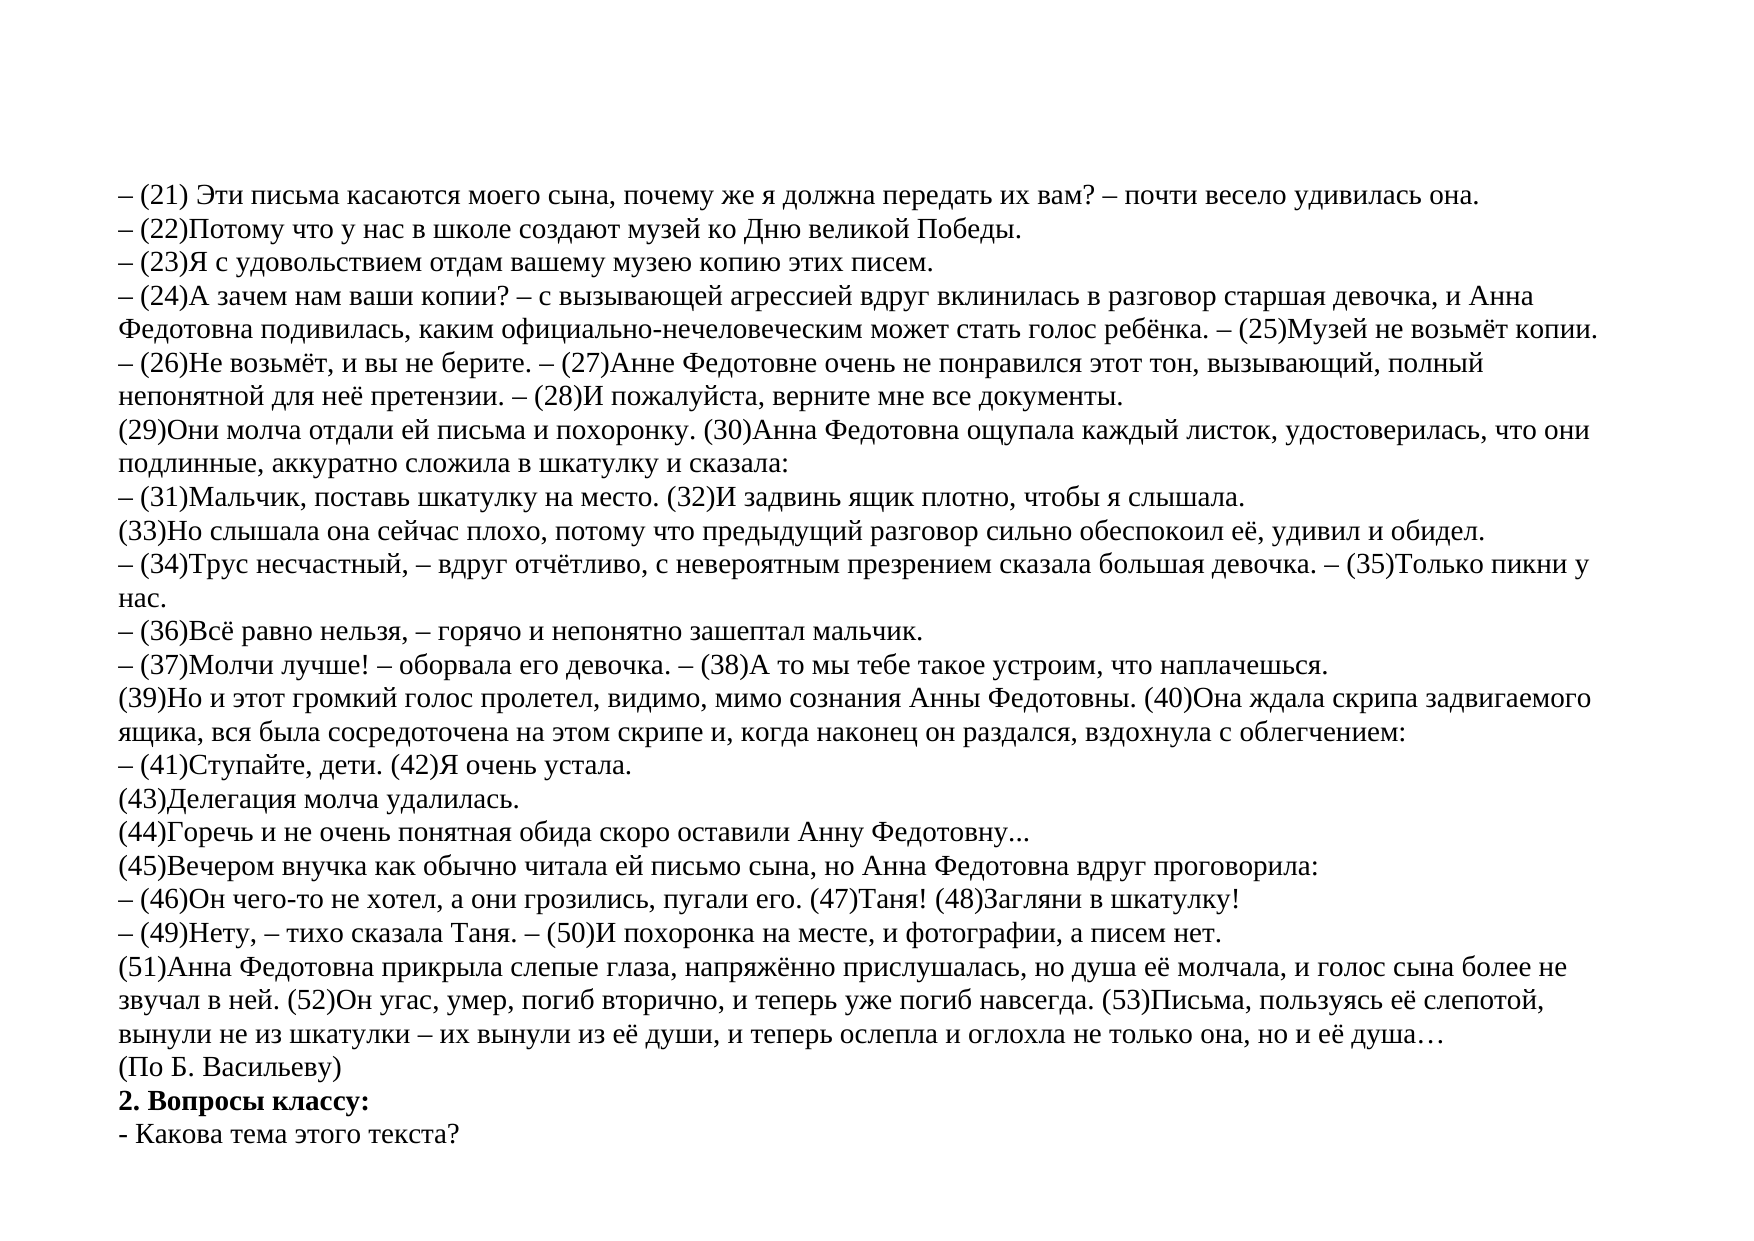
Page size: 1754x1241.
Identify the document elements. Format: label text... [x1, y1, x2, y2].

text (43)Делегация молча удалилась. [118, 781, 1636, 814]
text – (49)Нету, – тихо сказала Таня. – (50)И похоронка на месте, и фотографии, а писем нет. [118, 915, 1636, 949]
text – (41)Ступайте, дети. (42)Я очень устала. [118, 747, 1636, 781]
text (39)Но и этот громкий голос пролетел, видимо, мимо сознания Анны Федотовны. (40)Она ждала скрипа задвигаемого ящика, вся была сосредоточена на этом скрипе и, когда наконец он раздался, вздохнула с облегчением: [118, 680, 1636, 747]
text (33)Но слышала она сейчас плохо, потому что предыдущий разговор сильно обеспокоил её, удивил и обидел. [118, 513, 1636, 546]
text - Какова тема этого текста? [118, 1116, 1636, 1150]
text – (22)Потому что у нас в школе создают музей ко Дню великой Победы. [118, 211, 1636, 244]
text – (36)Всё равно нельзя, – горячо и непонятно зашептал мальчик. [118, 613, 1636, 647]
text – (37)Молчи лучше! – оборвала его девочка. – (38)А то мы тебе такое устроим, что наплачешься. [118, 647, 1636, 680]
text (29)Они молча отдали ей письма и похоронку. (30)Анна Федотовна ощупала каждый листок, удостоверилась, что они подлинные, аккуратно сложила в шкатулку и сказала: [118, 412, 1636, 479]
text (44)Горечь и не очень понятная обида скоро оставили Анну Федотовну... [118, 814, 1636, 848]
text – (31)Мальчик, поставь шкатулку на место. (32)И задвинь ящик плотно, чтобы я слышала. [118, 479, 1636, 513]
text (51)Анна Федотовна прикрыла слепые глаза, напряжённо прислушалась, но душа её молчала, и голос сына более не звучал в ней. (52)Он угас, умер, погиб вторично, и теперь уже погиб навсегда. (53)Письма, пользуясь её слепотой, вынули не из шкатулки – их вынули из её души, и теперь ослепла и оглохла не только она, но и её душа… [118, 949, 1636, 1049]
text 2. Вопросы классу: [118, 1083, 1636, 1116]
text – (21) Эти письма касаются моего сына, почему же я должна передать их вам? – почти весело удивилась она. [118, 177, 1636, 211]
text – (46)Он чего-то не хотел, а они грозились, пугали его. (47)Таня! (48)Загляни в шкатулку! [118, 882, 1636, 915]
text – (34)Трус несчастный, – вдруг отчётливо, с невероятным презрением сказала большая девочка. – (35)Только пикни у нас. [118, 546, 1636, 613]
text – (26)Не возьмёт, и вы не берите. – (27)Анне Федотовне очень не понравился этот тон, вызывающий, полный непонятной для неё претензии. – (28)И пожалуйста, верните мне все документы. [118, 345, 1636, 412]
text – (24)А зачем нам ваши копии? – с вызывающей агрессией вдруг вклинилась в разговор старшая девочка, и Анна Федотовна подивилась, каким официально-нечеловеческим может стать голос ребёнка. – (25)Музей не возьмёт копии. [118, 278, 1636, 345]
text (45)Вечером внучка как обычно читала ей письмо сына, но Анна Федотовна вдруг проговорила: [118, 848, 1636, 882]
text (По Б. Васильеву) [118, 1049, 1636, 1083]
text – (23)Я с удовольствием отдам вашему музею копию этих писем. [118, 244, 1636, 278]
